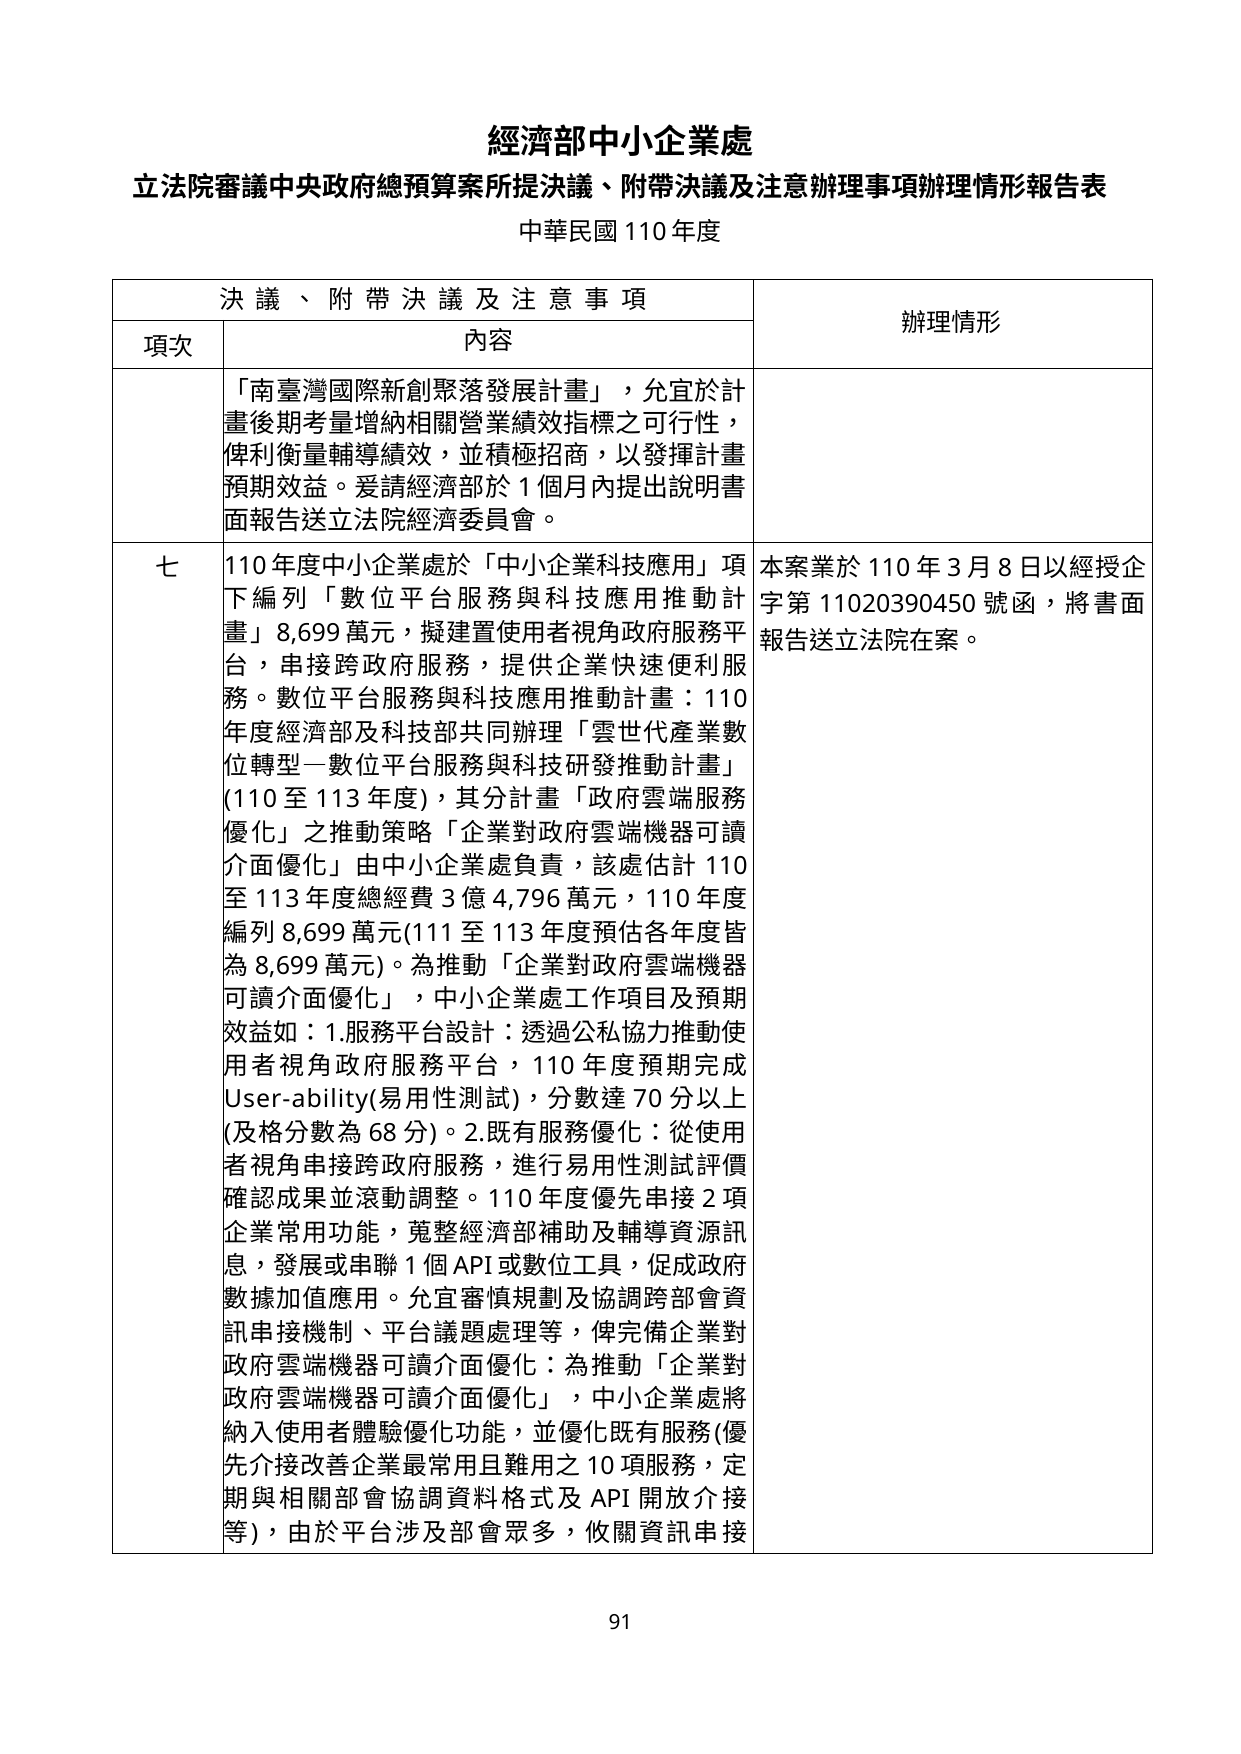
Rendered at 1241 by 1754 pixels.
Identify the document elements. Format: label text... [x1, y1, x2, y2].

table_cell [224, 543, 753, 1553]
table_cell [754, 543, 1152, 1553]
table_cell 六 [113, 369, 223, 541]
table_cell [224, 369, 753, 541]
table_cell 七 [113, 543, 223, 1553]
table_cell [754, 369, 1152, 541]
table_cell 內容 [224, 321, 753, 368]
table_header 辦理情形 [754, 280, 1152, 368]
table_header 決議、附帶決議及注意事項 [113, 280, 753, 320]
table_cell 項次 [113, 321, 223, 368]
